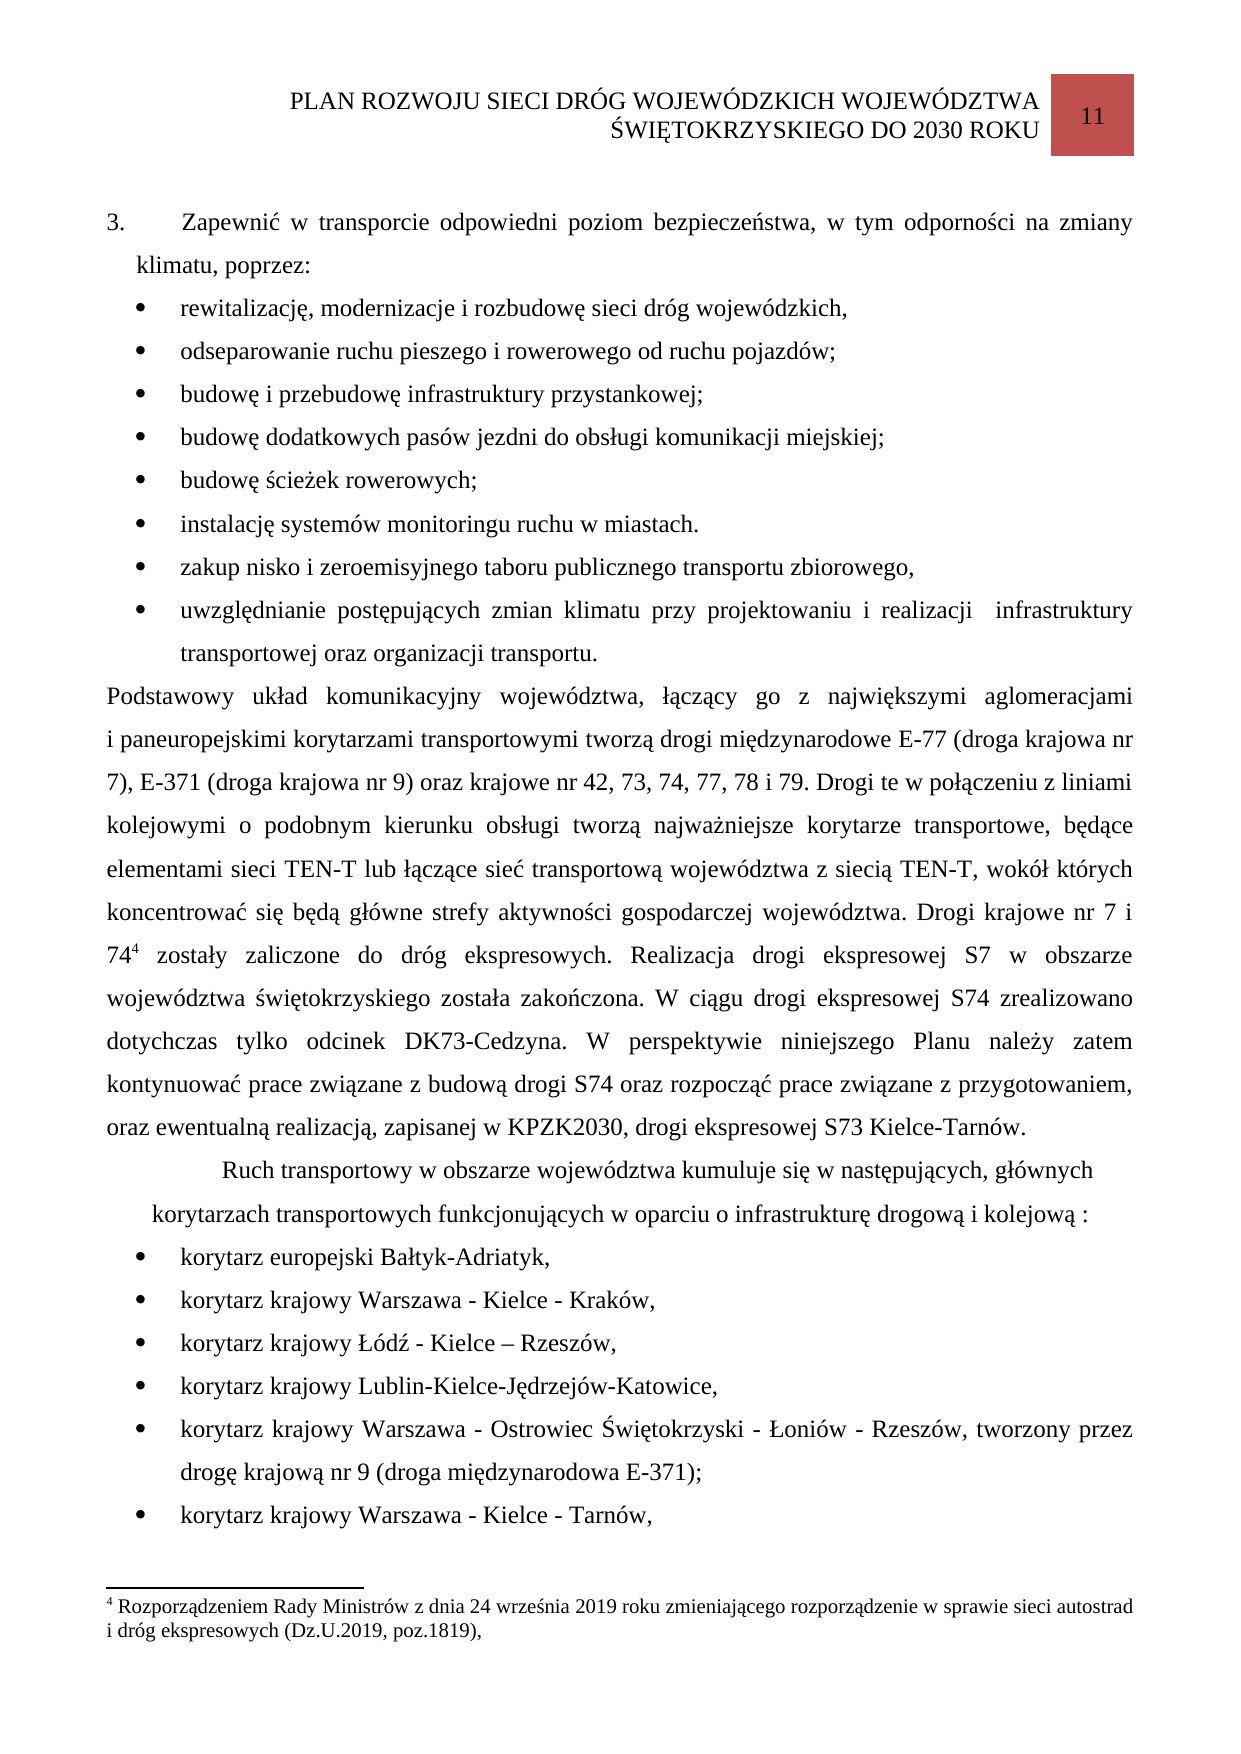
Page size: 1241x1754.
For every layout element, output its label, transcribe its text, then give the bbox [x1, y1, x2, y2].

list korytarz krajowy Warszawa - Ostrowiec Świętokrzyski - Łoniów - Rzeszów, tworzony przez drogę krajową nr 9 (droga międzynarodowa E-371); [136, 1414, 1134, 1486]
list rewitalizację, modernizacje i rozbudowę sieci dróg wojewódzkich, [136, 293, 1134, 322]
list budowę i przebudowę infrastruktury przystankowej; [136, 379, 1134, 408]
list korytarz europejski Bałtyk-Adriatyk, [136, 1242, 1134, 1271]
list korytarz krajowy Łódź - Kielce – Rzeszów, [136, 1328, 1134, 1357]
list budowę ścieżek rowerowych; [136, 466, 1134, 494]
list uwzględnianie postępujących zmian klimatu przy projektowaniu i realizacji infrastruktury transportowej oraz organizacji transportu. [136, 595, 1134, 667]
list budowę dodatkowych pasów jezdni do obsługi komunikacji miejskiej; [136, 422, 1134, 451]
list korytarz krajowy Warszawa - Kielce - Tarnów, [136, 1501, 1134, 1529]
list instalację systemów monitoringu ruchu w miastach. [136, 509, 1134, 537]
list zakup nisko i zeroemisyjnego taboru publicznego transportu zbiorowego, [136, 552, 1134, 581]
list korytarz krajowy Lublin-Kielce-Jędrzejów-Katowice, [136, 1371, 1134, 1400]
text Podstawowy układ komunikacyjny województwa, łączący go z największymi aglomeracjami i paneuropejskimi korytarzami transportowymi tworzą drogi międzynarodowe E-77 (droga krajowa nr 7), E-371 (droga krajowa nr 9) oraz krajowe nr 42, 73, 74, 77, 78 i 79. Drogi te w połączeniu z liniami kolejowymi o podobnym kierunku obsługi tworzą najważniejsze korytarze transportowe, będące elementami sieci TEN-T lub łączące sieć transportową województwa z siecią TEN-T, wokół których koncentrować się będą główne strefy aktywności gospodarczej województwa. Drogi krajowe nr 7 i 74 zostały zaliczone do dróg ekspresowych. Realizacja drogi ekspresowej S7 w obszarze województwa świętokrzyskiego została zakończona. W ciągu drogi ekspresowej S74 zrealizowano dotychczas tylko odcinek DK73-Cedzyna. W perspektywie niniejszego Planu należy zatem kontynuować prace związane z budową drogi S74 oraz rozpocząć prace związane z przygotowaniem, oraz ewentualną realizacją, zapisanej w KPZK2030, drogi ekspresowej S73 Kielce-Tarnów. [106, 681, 1134, 1141]
list korytarz krajowy Warszawa - Kielce - Kraków, [136, 1285, 1134, 1314]
list odseparowanie ruchu pieszego i rowerowego od ruchu pojazdów; [136, 336, 1134, 365]
text Ruch transportowy w obszarze województwa kumuluje się w następujących, głównych korytarzach transportowych funkcjonujących w oparciu o infrastrukturę drogową i kolejową : [106, 1156, 1134, 1227]
list Zapewnić w transporcie odpowiedni poziom bezpieczeństwa, w tym odporności na zmiany klimatu, poprzez: [106, 207, 1134, 279]
